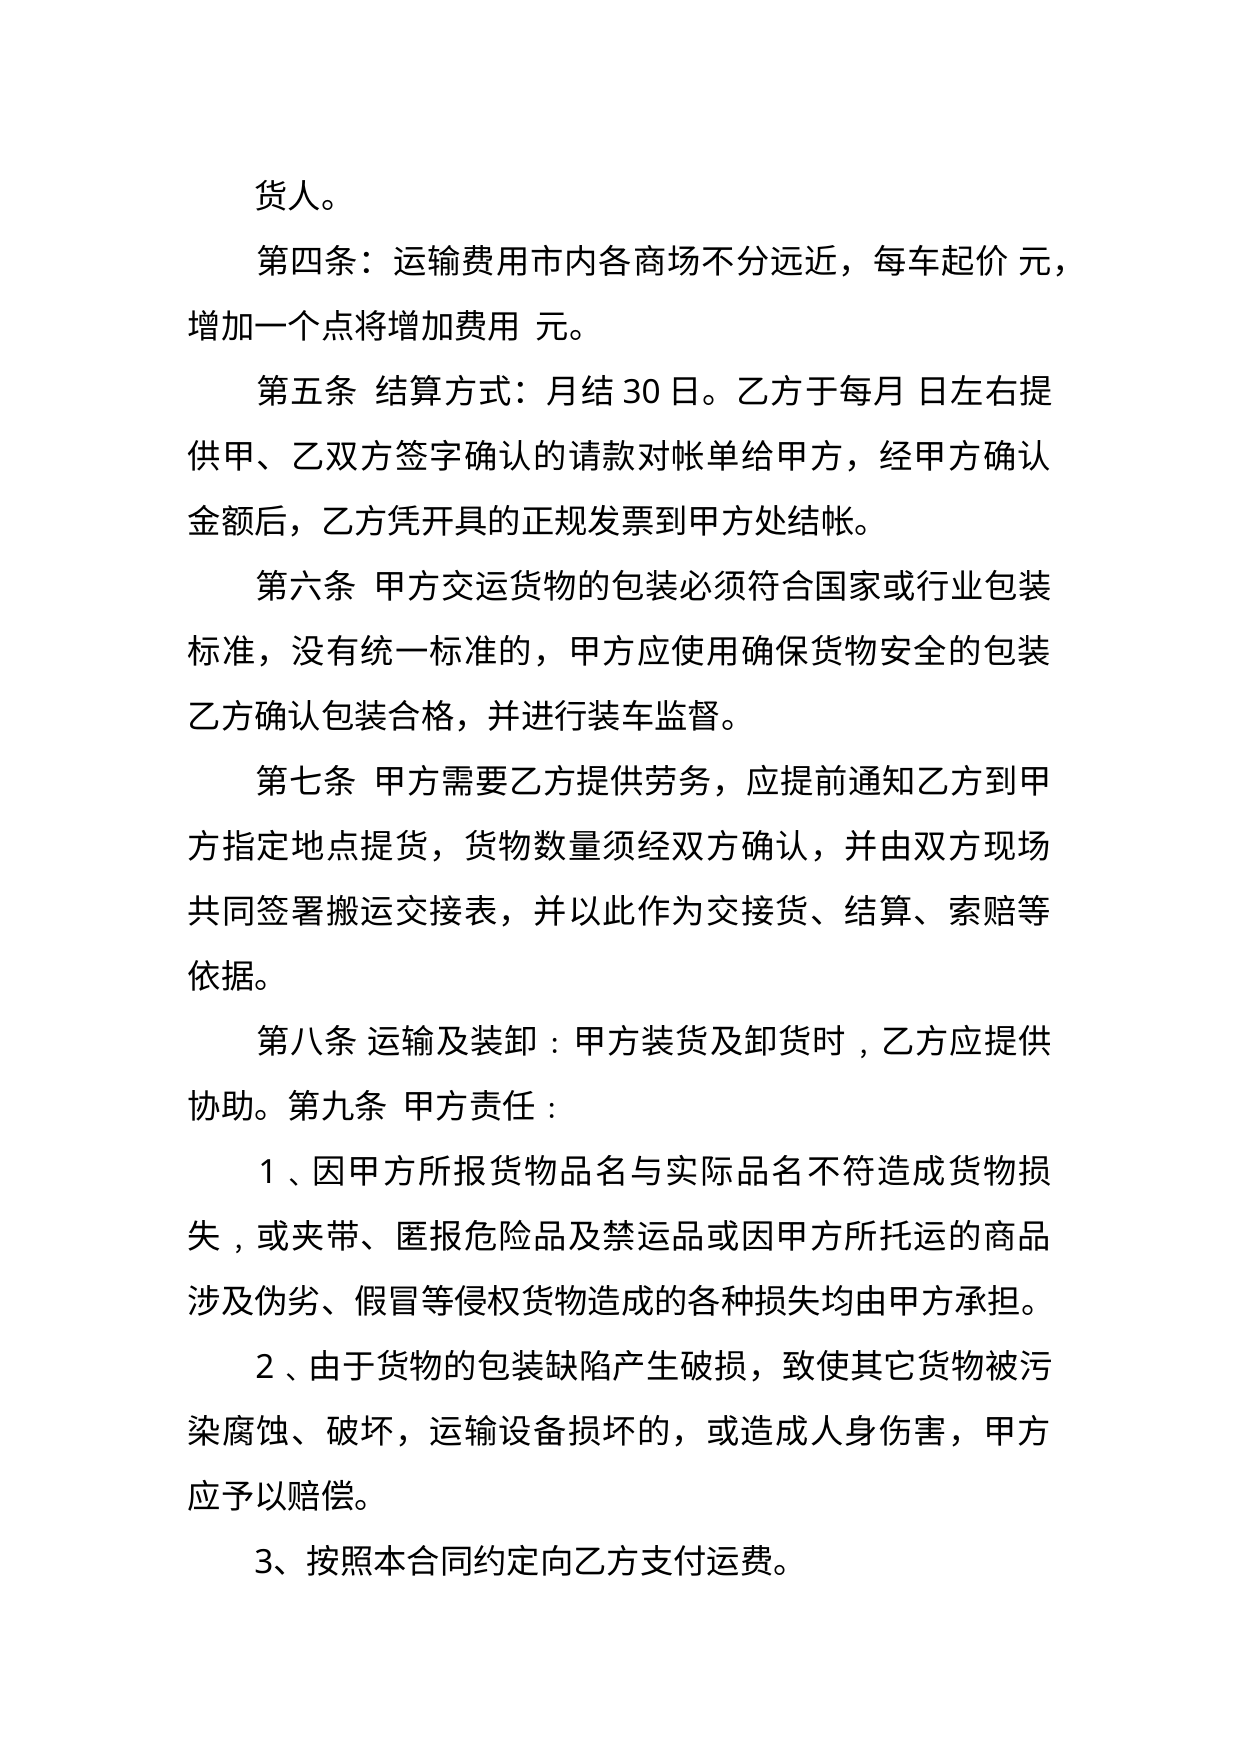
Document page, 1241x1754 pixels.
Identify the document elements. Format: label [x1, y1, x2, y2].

text [187, 162, 1053, 1592]
